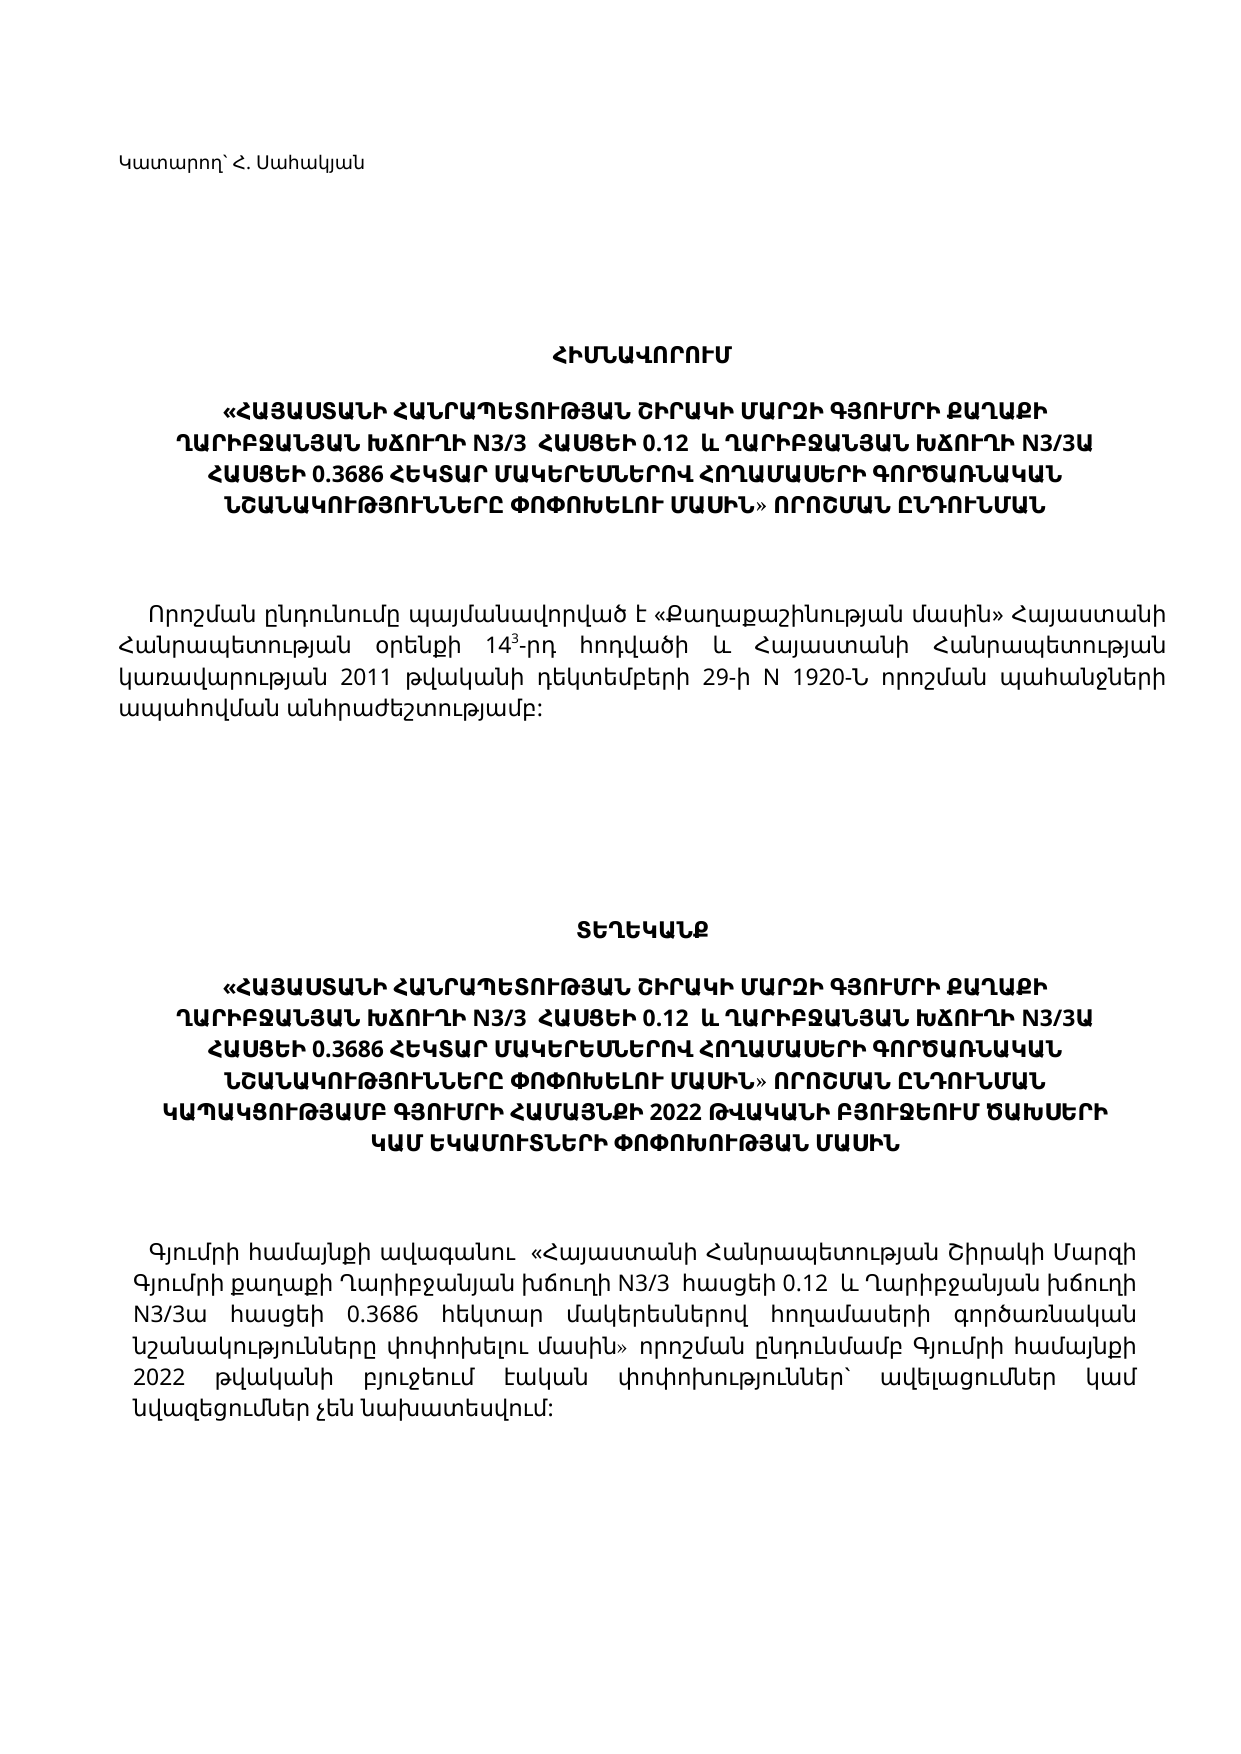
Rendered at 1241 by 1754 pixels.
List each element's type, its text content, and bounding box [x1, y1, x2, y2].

text Որոշման ընդունումը պայմանավորված է «Քաղաքաշինության մասին» Հայաստանի Հանրապետության օրենքի 143-րդ հոդվածի և Հայաստանի Հանրապետության կառավարության 2011 թվականի դեկտեմբերի 29-ի N 1920-Ն որոշման պահանջների ապահովման անհրաժեշտությամբ: [118, 598, 1167, 723]
text «ՀԱՅԱՍՏԱՆԻ ՀԱՆՐԱՊԵՏՈՒԹՅԱՆ ՇԻՐԱԿԻ ՄԱՐԶԻ ԳՅՈՒՄՐԻ ՔԱՂԱՔԻ ՂԱՐԻԲՋԱՆՅԱՆ ԽՃՈՒՂԻ N3/3 ՀԱՍՑԵԻ 0.12 և ՂԱՐԻԲՋԱՆՅԱՆ ԽՃՈՒՂԻ N3/3Ա ՀԱՍՑԵԻ 0.3686 ՀԵԿՏԱՐ ՄԱԿԵՐԵՍՆԵՐՈՎ ՀՈՂԱՄԱՍԵՐԻ ԳՈՐԾԱՌՆԱԿԱՆ ՆՇԱՆԱԿՈՒԹՅՈՒՆՆԵՐԸ ՓՈՓՈԽԵԼՈՒ ՄԱՍԻՆ ՈՐՈՇՄԱՆ ԸՆԴՈՒՆՄԱՆ ԿԱՊԱԿՑՈՒԹՅԱՄԲ ԳՅՈՒՄՐԻ ՀԱՄԱՅՆՔԻ 2022 ԹՎԱԿԱՆԻ ԲՅՈՒՋԵՈՒՄ ԾԱԽՍԵՐԻ ԿԱՄ ԵԿԱՄՈՒՏՆԵՐԻ ՓՈՓՈԽՈՒԹՅԱՆ ՄԱՍԻՆ [133, 971, 1137, 1158]
text «ՀԱՅԱՍՏԱՆԻ ՀԱՆՐԱՊԵՏՈՒԹՅԱՆ ՇԻՐԱԿԻ ՄԱՐԶԻ ԳՅՈՒՄՐԻ ՔԱՂԱՔԻ ՂԱՐԻԲՋԱՆՅԱՆ ԽՃՈՒՂԻ N3/3 ՀԱՍՑԵԻ 0.12 և ՂԱՐԻԲՋԱՆՅԱՆ ԽՃՈՒՂԻ N3/3Ա ՀԱՍՑԵԻ 0.3686 ՀԵԿՏԱՐ ՄԱԿԵՐԵՍՆԵՐՈՎ ՀՈՂԱՄԱՍԵՐԻ ԳՈՐԾԱՌՆԱԿԱՆ ՆՇԱՆԱԿՈՒԹՅՈՒՆՆԵՐԸ ՓՈՓՈԽԵԼՈՒ ՄԱՍԻՆ ՈՐՈՇՄԱՆ ԸՆԴՈՒՆՄԱՆ [133, 395, 1137, 520]
text ՏԵՂԵԿԱՆՔ [118, 914, 1167, 945]
text ՀԻՄՆԱՎՈՐՈՒՄ [118, 338, 1167, 370]
text Կատարող` Հ. Սահակյան [118, 149, 1167, 175]
text Գյումրի համայնքի ավագանու «Հայաստանի Հանրապետության Շիրակի Մարզի Գյումրի քաղաքի Ղարիբջանյան խճուղի N3/3 հասցեի 0.12 և Ղարիբջանյան խճուղի N3/3ա հասցեի 0.3686 հեկտար մակերեսներով հողամասերի գործառնական նշանակությունները փոփոխելու մասին որոշման ընդունմամբ Գյումրի համայնքի 2022 թվականի բյուջեում էական փոփոխություններ` ավելացումներ կամ նվազեցումներ չեն նախատեսվում: [133, 1236, 1137, 1423]
